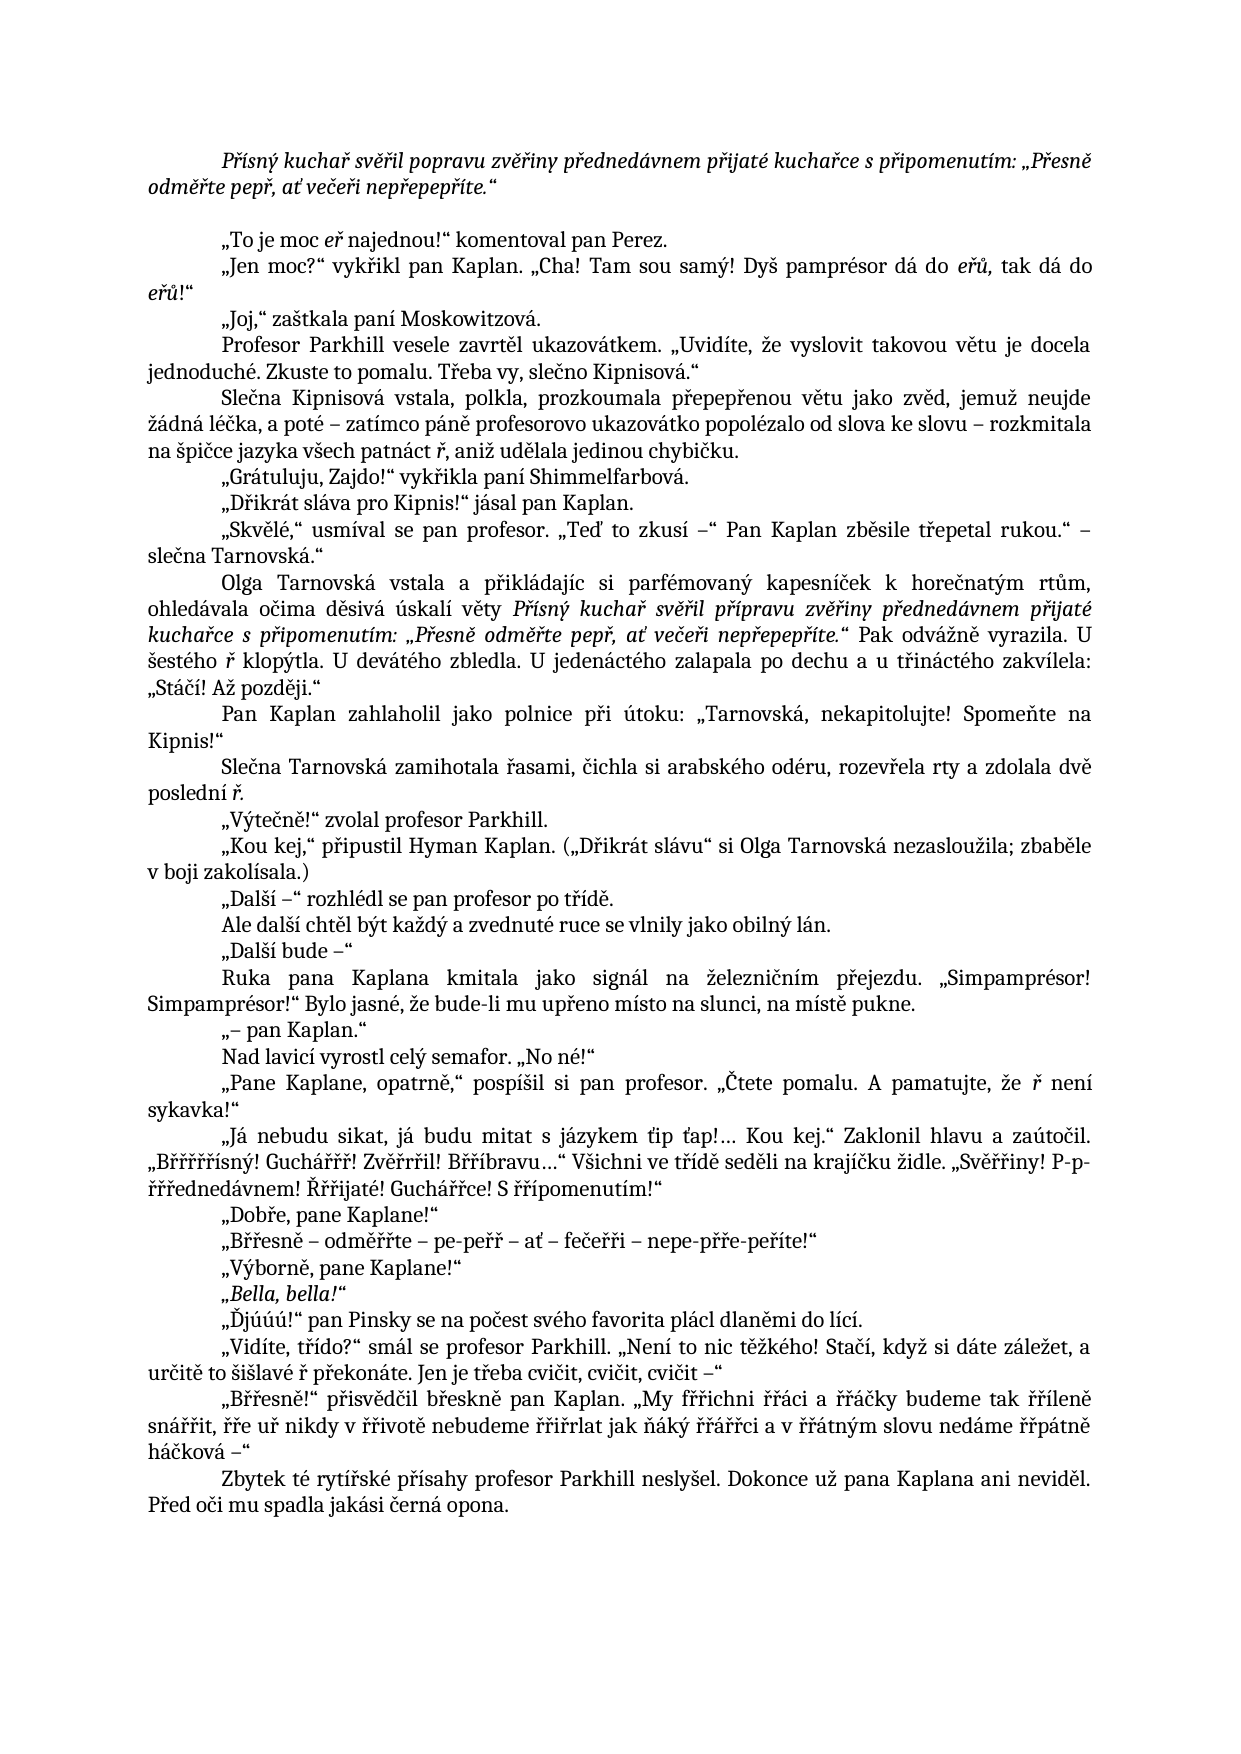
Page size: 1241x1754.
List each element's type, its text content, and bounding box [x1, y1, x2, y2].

text Nad lavicí vyrostl celý semafor. „No né!“ [148, 1044, 1093, 1070]
text „Já nebudu sikat, já budu mitat s jázykem ťip ťap!… Kou kej.“ Zaklonil hlavu a zaútočil. „Břřřřřísný! Guchářřř! Zvěřrřil! Břříbravu…“ Všichni ve třídě seděli na krajíčku židle. „Svěřřiny! P-p-řřřednedávnem! Řřřijaté! Guchářřce! S řřípomenutím!“ [148, 1123, 1093, 1202]
text „Výborně, pane Kaplane!“ [148, 1254, 1093, 1281]
text Zbytek té rytířské přísahy profesor Parkhill neslyšel. Dokonce už pana Kaplana ani neviděl. Před oči mu spadla jakási černá opona. [148, 1465, 1093, 1518]
text „Grátuluju, Zajdo!“ vykřikla paní Shimmelfarbová. [148, 464, 1093, 490]
text „Další bude –“ [148, 938, 1093, 964]
text „– pan Kaplan.“ [148, 1017, 1093, 1044]
text Pan Kaplan zahlaholil jako polnice při útoku: „Tarnovská, nekapitolujte! Spomeňte na Kipnis!“ [148, 701, 1093, 754]
text „Výtečně!“ zvolal profesor Parkhill. [148, 806, 1093, 833]
text „Další –“ rozhlédl se pan profesor po třídě. [148, 886, 1093, 912]
text „Pane Kaplane, opatrně,“ pospíšil si pan profesor. „Čtete pomalu. A pamatujte, že ř není sykavka!“ [148, 1070, 1093, 1123]
text „Vidíte, třído?“ smál se profesor Parkhill. „Není to nic těžkého! Stačí, když si dáte záležet, a určitě to šišlavé ř překonáte. Jen je třeba cvičit, cvičit, cvičit –“ [148, 1333, 1093, 1386]
text Olga Tarnovská vstala a přikládajíc si parfémovaný kapesníček k horečnatým rtům, ohledávala očima děsivá úskalí věty Přísný kuchař svěřil přípravu zvěřiny přednedávnem přijaté kuchařce s připomenutím: „Přesně odměřte pepř, ať večeři nepřepepříte.“ Pak odvážně vyrazila. U šestého ř klopýtla. U devátého zbledla. U jedenáctého zalapala po dechu a u třináctého zakvílela: „Stáčí! Až později.“ [148, 569, 1093, 701]
text „Dobře, pane Kaplane!“ [148, 1202, 1093, 1228]
text Slečna Kipnisová vstala, polkla, prozkoumala přepepřenou větu jako zvěd, jemuž neujde žádná léčka, a poté – zatímco páně profesorovo ukazovátko popolézalo od slova ke slovu – rozkmitala na špičce jazyka všech patnáct ř, aniž udělala jedinou chybičku. [148, 385, 1093, 464]
text Profesor Parkhill vesele zavrtěl ukazovátkem. „Uvidíte, že vyslovit takovou větu je docela jednoduché. Zkuste to pomalu. Třeba vy, slečno Kipnisová.“ [148, 332, 1093, 385]
text „Dřikrát sláva pro Kipnis!“ jásal pan Kaplan. [148, 490, 1093, 517]
text „Bella, bella!“ [148, 1281, 1093, 1307]
text Ale další chtěl být každý a zvednuté ruce se vlnily jako obilný lán. [148, 912, 1093, 938]
text „Břřesně!“ přisvědčil břeskně pan Kaplan. „My fřřichni řřáci a řřáčky budeme tak řříleně snářřit, řře uř nikdy v řřivotě nebudeme řřiřrlat jak ňáký řřářřci a v řřátným slovu nedáme řřpátně háčková –“ [148, 1386, 1093, 1465]
text „Ďjúúú!“ pan Pinsky se na počest svého favorita plácl dlaněmi do lící. [148, 1307, 1093, 1333]
text Slečna Tarnovská zamihotala řasami, čichla si arabského odéru, rozevřela rty a zdolala dvě poslední ř. [148, 754, 1093, 806]
text „Joj,“ zaštkala paní Moskowitzová. [148, 306, 1093, 332]
text „Skvělé,“ usmíval se pan profesor. „Teď to zkusí –“ Pan Kaplan zběsile třepetal rukou.“ – slečna Tarnovská.“ [148, 517, 1093, 569]
text „Kou kej,“ připustil Hyman Kaplan. („Dřikrát slávu“ si Olga Tarnovská nezasloužila; zbaběle v boji zakolísala.) [148, 833, 1093, 886]
text „To je moc eř najednou!“ komentoval pan Perez. [148, 227, 1093, 253]
text Ruka pana Kaplana kmitala jako signál na železničním přejezdu. „Simpamprésor! Simpamprésor!“ Bylo jasné, že bude-li mu upřeno místo na slunci, na místě pukne. [148, 964, 1093, 1017]
text Přísný kuchař svěřil popravu zvěřiny přednedávnem přijaté kuchařce s připomenutím: „Přesně odměřte pepř, ať večeři nepřepepříte.“ [148, 148, 1093, 200]
text „Jen moc?“ vykřikl pan Kaplan. „Cha! Tam sou samý! Dyš pamprésor dá do eřů, tak dá do eřů!“ [148, 253, 1093, 306]
text „Břřesně – odměřřte – pe-peřř – ať – fečeřři – nepe-přře-peříte!“ [148, 1228, 1093, 1254]
